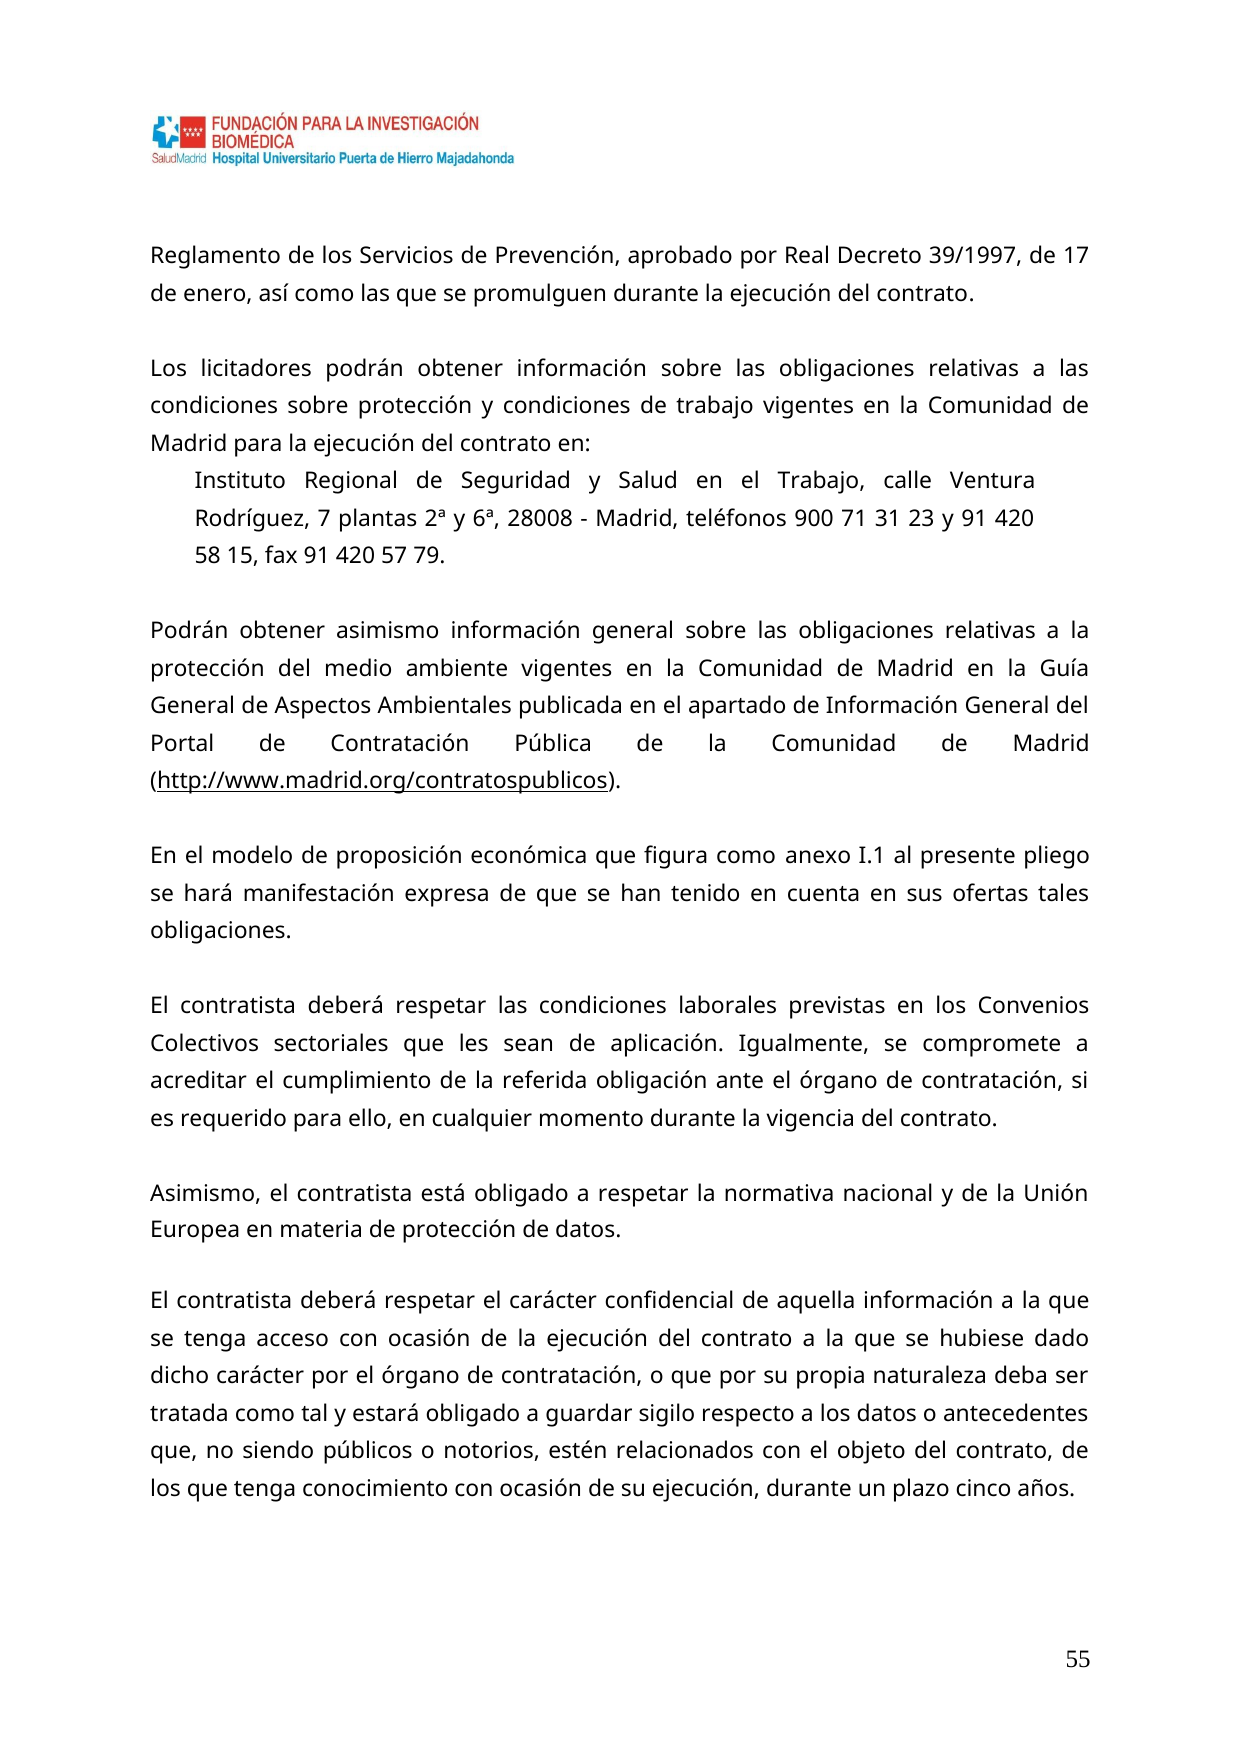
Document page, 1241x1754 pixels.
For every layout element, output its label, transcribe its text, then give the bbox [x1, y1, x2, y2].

text El contratista deberá respetar el carácter confidencial de aquella información a la que se tenga acceso con ocasión de la ejecución del contrato a la que se hubiese dado dicho carácter por el órgano de contratación, o que por su propia naturaleza deba ser tratada como tal y estará obligado a guardar sigilo respecto a los datos o antecedentes que, no siendo públicos o notorios, estén relacionados con el objeto del contrato, de los que tenga conocimiento con ocasión de su ejecución, durante un plazo cinco años. [150, 1284, 1090, 1503]
text Asimismo, el contratista está obligado a respetar la normativa nacional y de la Unión Europea en materia de protección de datos. [150, 1177, 1090, 1244]
text El contratista deberá respetar las condiciones laborales previstas en los Convenios Colectivos sectoriales que les sean de aplicación. Igualmente, se compromete a acreditar el cumplimiento de la referida obligación ante el órgano de contratación, si es requerido para ello, en cualquier momento durante la vigencia del contrato. [150, 989, 1090, 1133]
text Instituto Regional de Seguridad y Salud en el Trabajo, calle Ventura Rodríguez, 7 plantas 2ª y 6ª, 28008 - Madrid, teléfonos 900 71 31 23 y 91 420 58 15, fax 91 420 57 79. [194, 464, 1036, 570]
text Podrán obtener asimismo información general sobre las obligaciones relativas a la protección del medio ambiente vigentes en la Comunidad de Madrid en la Guía General de Aspectos Ambientales publicada en el apartado de Información General del Portal de Contratación Pública de la Comunidad de Madrid (http://www.madrid.org/contratospublicos). [150, 614, 1090, 795]
text En el modelo de proposición económica que figura como anexo I.1 al presente pliego se hará manifestación expresa de que se han tenido en cuenta en sus ofertas tales obligaciones. [150, 839, 1090, 945]
text Los licitadores podrán obtener información sobre las obligaciones relativas a las condiciones sobre protección y condiciones de trabajo vigentes en la Comunidad de Madrid para la ejecución del contrato en: [150, 352, 1090, 458]
picture [150, 110, 515, 168]
